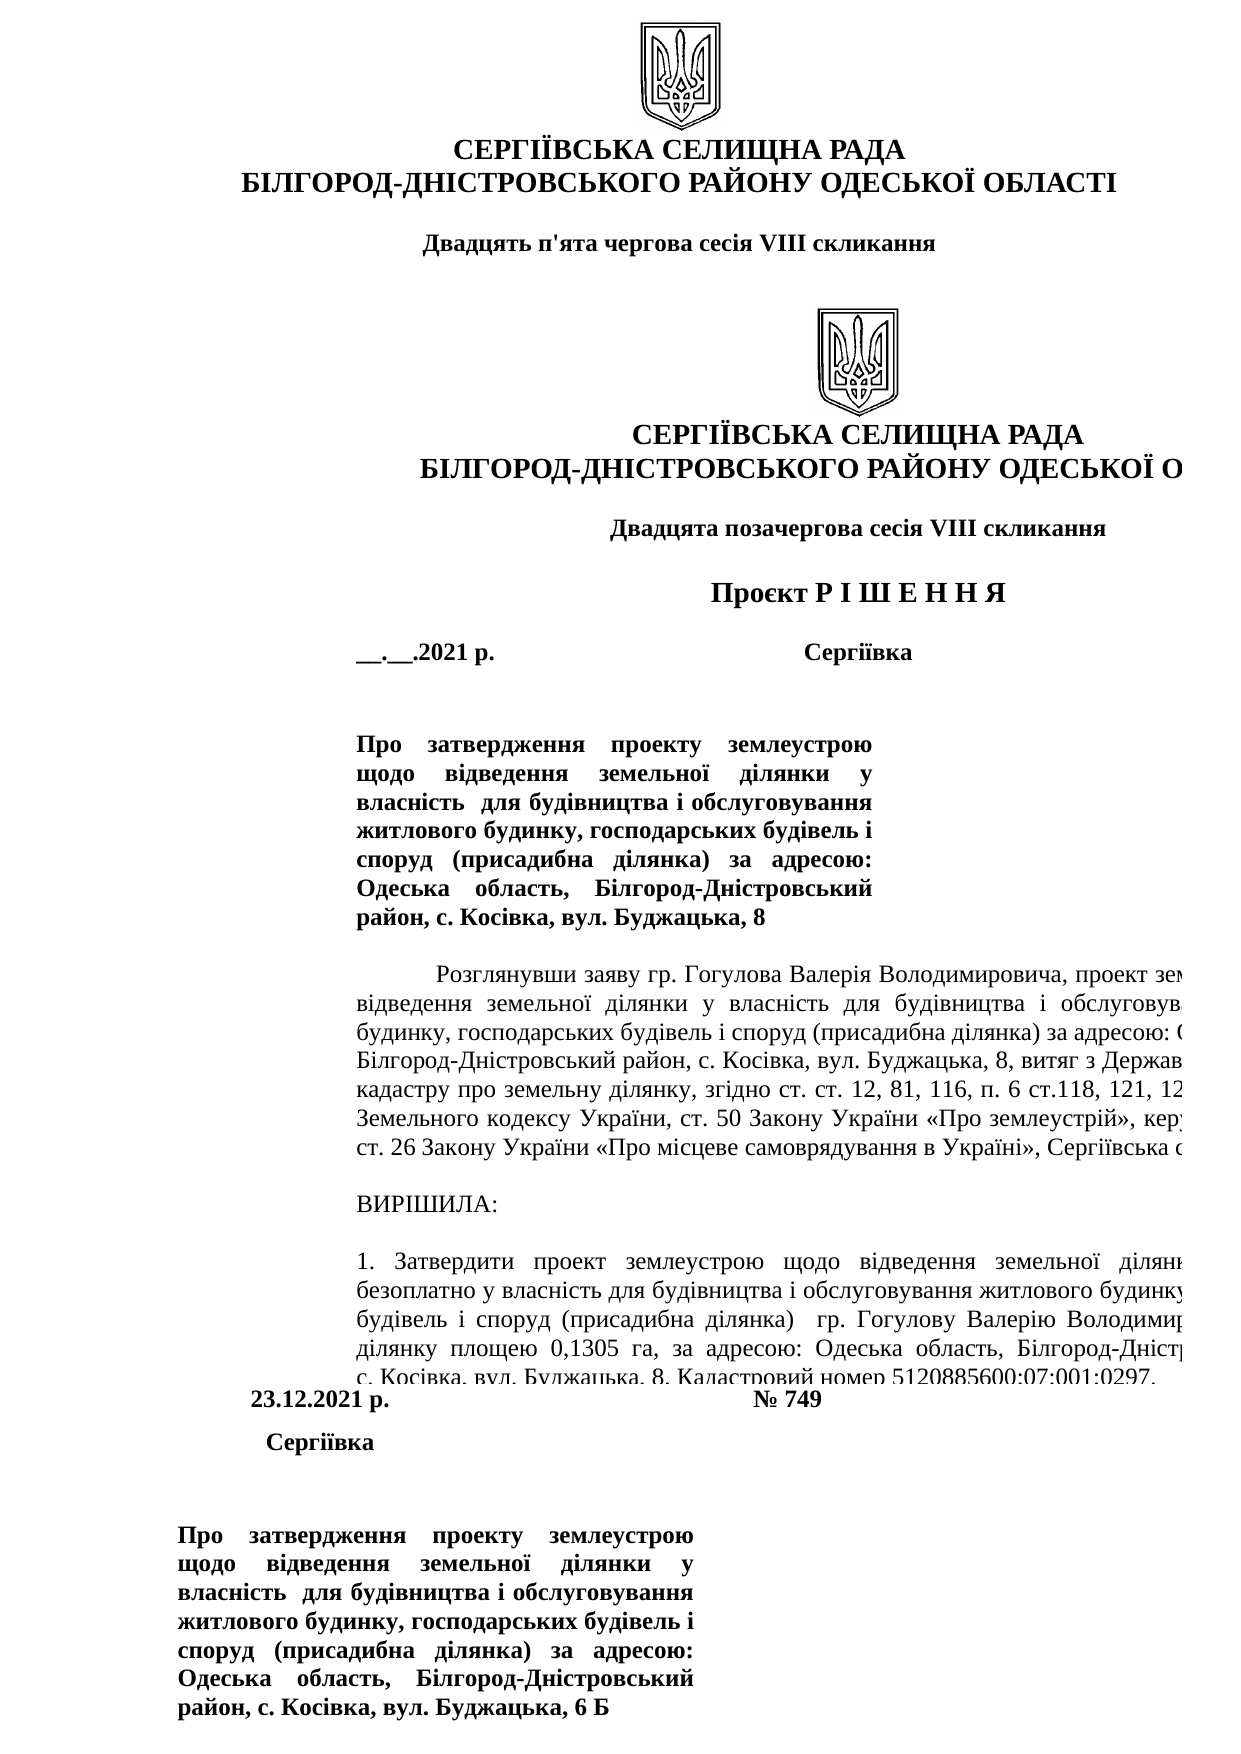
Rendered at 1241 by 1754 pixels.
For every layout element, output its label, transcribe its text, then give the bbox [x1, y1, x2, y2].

text 23.12.2021 р. Сергіївка [177, 1384, 463, 1456]
picture [633, 14, 726, 132]
text Про затвердження проекту землеустрою щодо відведення земельної ділянки у власність для будівництва і обслуговування житлового будинку, господарських будівель і споруд (присадибна ділянка) за адресою: Одеська область, Білгород-Дністровський район, с. Косівка, вул. Буджацька, 6 Б [177, 1520, 694, 1721]
text № 749 [536, 1384, 822, 1413]
